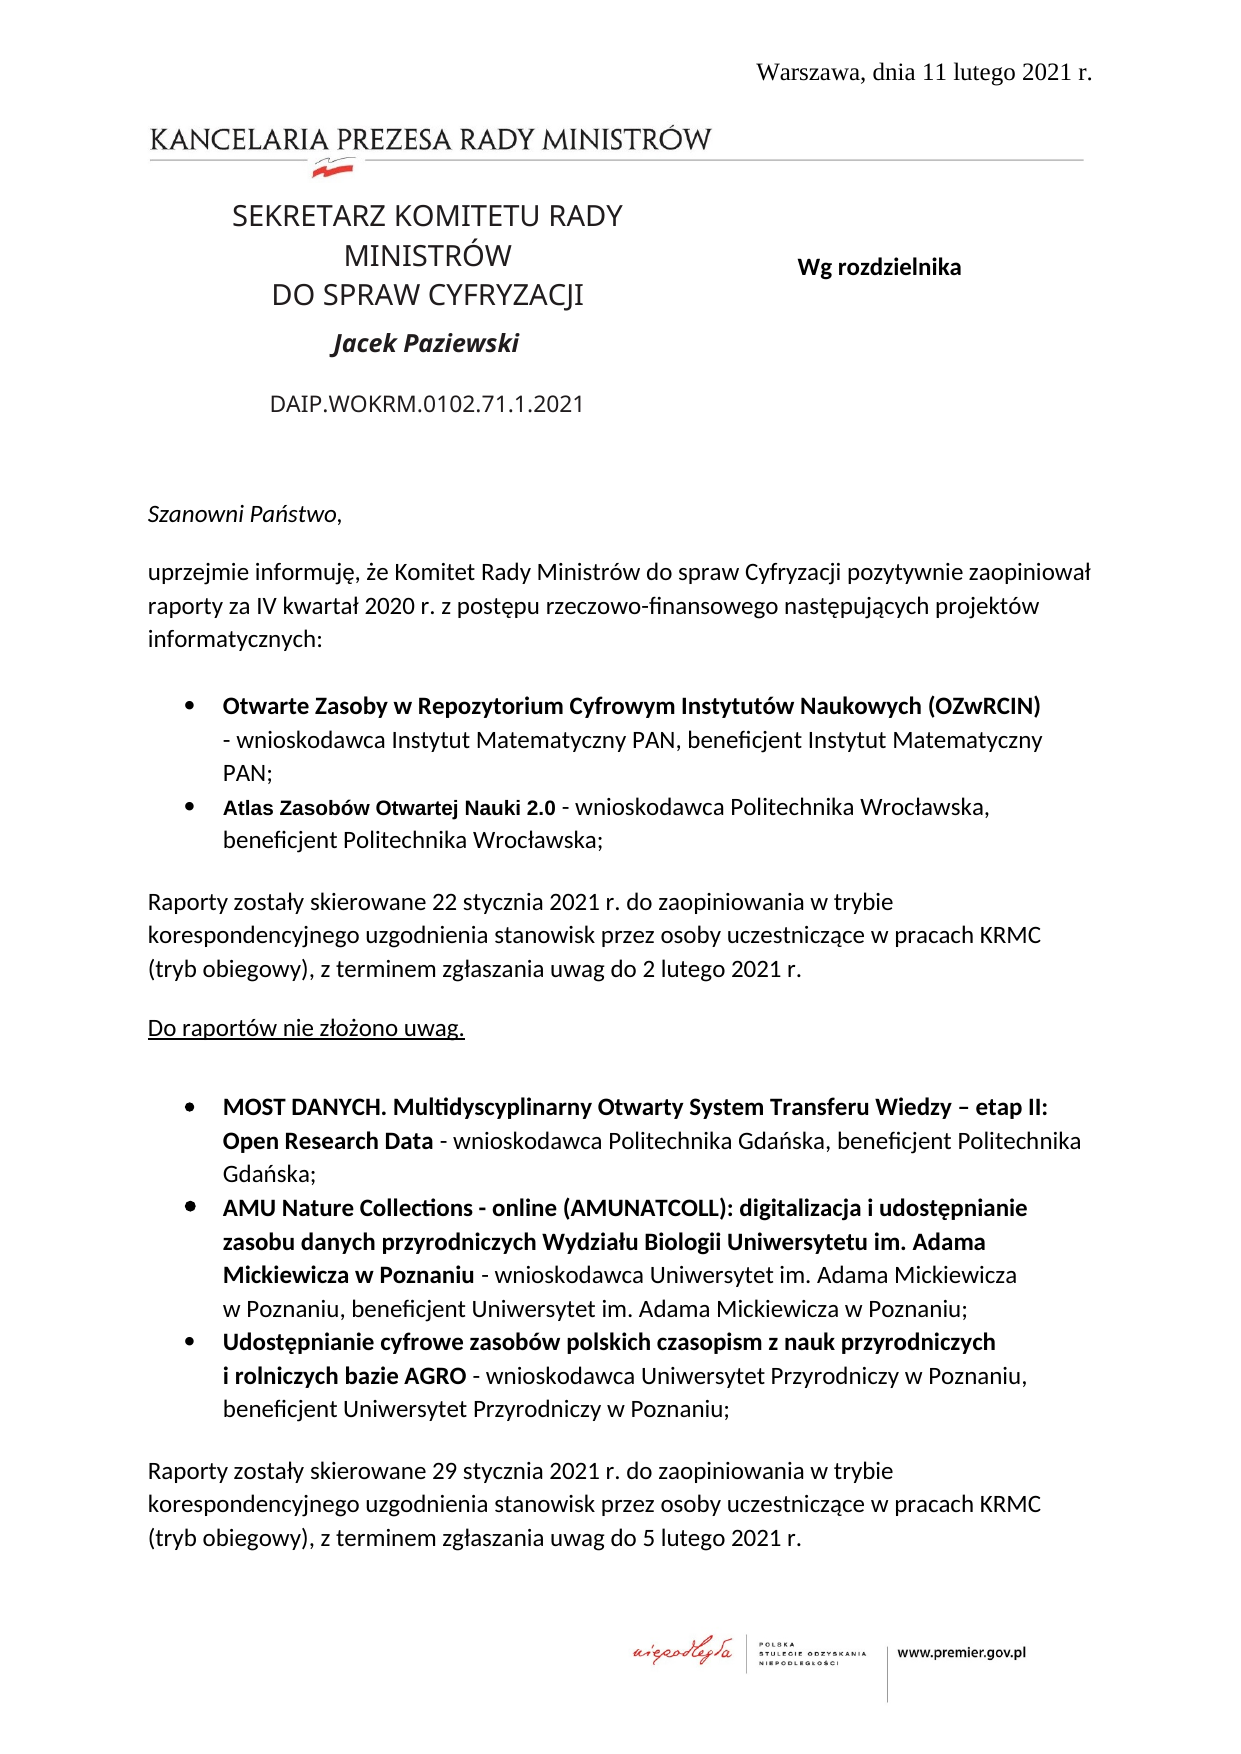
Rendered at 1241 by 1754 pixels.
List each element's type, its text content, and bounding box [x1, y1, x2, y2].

text Raporty zostały skierowane 22 stycznia 2021 r. do zaopiniowania w trybie korespondencyjnego uzgodnienia stanowisk przez osoby uczestniczące w pracach KRMC (tryb obiegowy), z terminem zgłaszania uwag do 2 lutego 2021 r. [148, 886, 1092, 984]
text uprzejmie informuję, że Komitet Rady Ministrów do spraw Cyfryzacji pozytywnie zaopiniował [148, 556, 1092, 587]
list Atlas Zasobów Otwartej Nauki 2.0 - wnioskodawca Politechnika Wrocławska, beneficjent Politechnika Wrocławska; [185, 791, 1092, 855]
text Raporty zostały skierowane 29 stycznia 2021 r. do zaopiniowania w trybie korespondencyjnego uzgodnienia stanowisk przez osoby uczestniczące w pracach KRMC (tryb obiegowy), z terminem zgłaszania uwag do 5 lutego 2021 r. [148, 1455, 1092, 1553]
text raporty za IV kwartał 2020 r. z postępu rzeczowo-finansowego następujących projektów informatycznych: [148, 590, 1092, 654]
picture [147, 1596, 1034, 1754]
text Wg rozdzielnika [797, 251, 1092, 281]
picture [147, 115, 1084, 183]
text Szanowni Państwo, [148, 319, 1092, 528]
list Otwarte Zasoby w Repozytorium Cyfrowym Instytutów Naukowych (OZwRCIN) - wnioskodawca Instytut Matematyczny PAN, beneficjent Instytut Matematyczny PAN; [185, 691, 1092, 788]
text Do raportów nie złożono uwag. [148, 1012, 1092, 1042]
list MOST DANYCH. Multidyscyplinarny Otwarty System Transferu Wiedzy – etap II: Open Research Data - wnioskodawca Politechnika Gdańska, beneficjent Politechnika Gdańska; [185, 1092, 1092, 1189]
list AMU Nature Collections - online (AMUNATCOLL): digitalizacja i udostępnianie zasobu danych przyrodniczych Wydziału Biologii Uniwersytetu im. Adama Mickiewicza w Poznaniu - wnioskodawca Uniwersytet im. Adama Mickiewicza w Poznaniu, beneficjent Uniwersytet im. Adama Mickiewicza w Poznaniu; [185, 1192, 1092, 1323]
list Udostępnianie cyfrowe zasobów polskich czasopism z nauk przyrodniczych i rolniczych bazie AGRO - wnioskodawca Uniwersytet Przyrodniczy w Poznaniu, beneficjent Uniwersytet Przyrodniczy w Poznaniu; [185, 1326, 1092, 1424]
